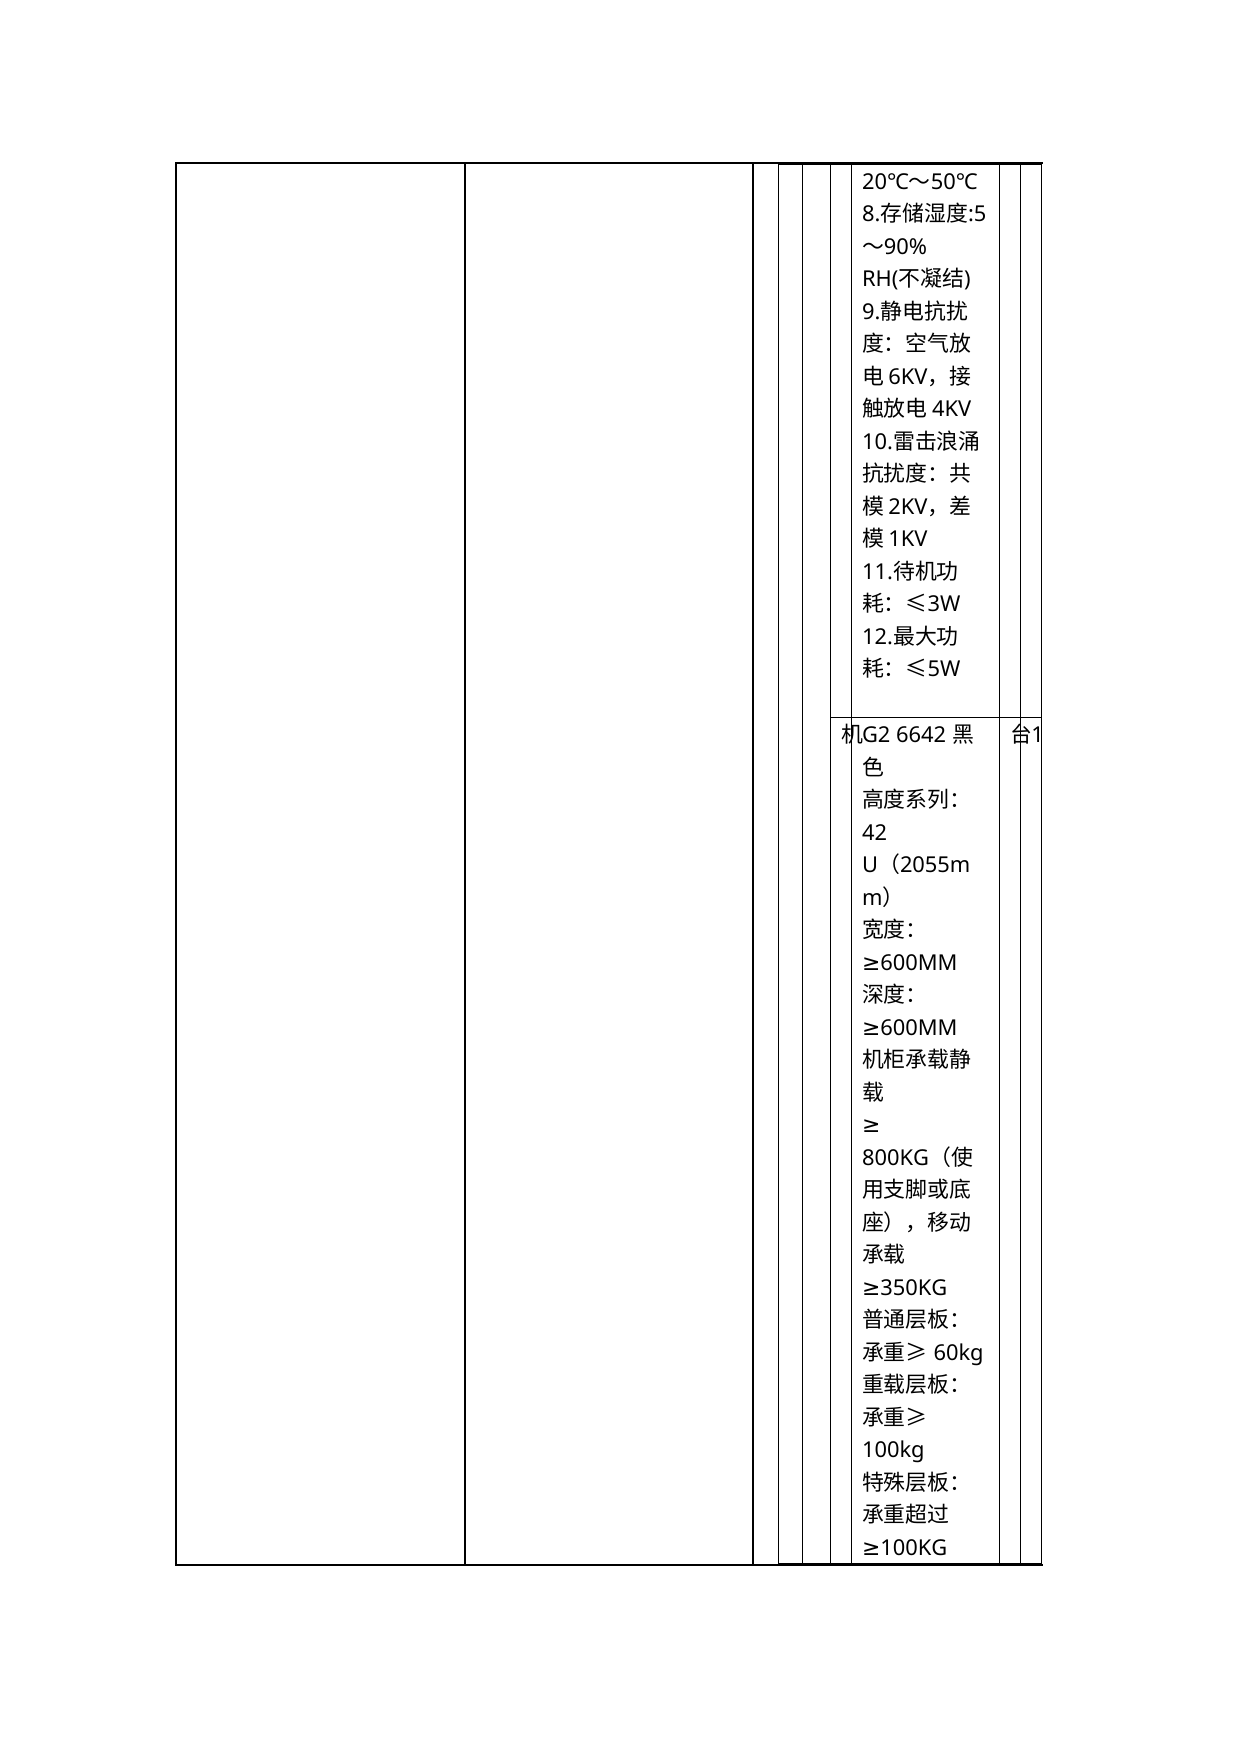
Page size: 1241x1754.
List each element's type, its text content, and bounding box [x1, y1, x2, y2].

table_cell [803, 165, 830, 1563]
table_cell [831, 165, 851, 717]
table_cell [754, 164, 778, 1564]
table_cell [852, 165, 999, 717]
table_cell 1 [177, 164, 464, 1564]
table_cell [852, 718, 999, 1563]
table_cell [466, 164, 752, 1564]
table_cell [779, 165, 802, 1563]
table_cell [1000, 165, 1020, 717]
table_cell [831, 718, 851, 1563]
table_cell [1000, 718, 1020, 1563]
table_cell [1021, 718, 1041, 1563]
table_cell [1021, 165, 1041, 717]
